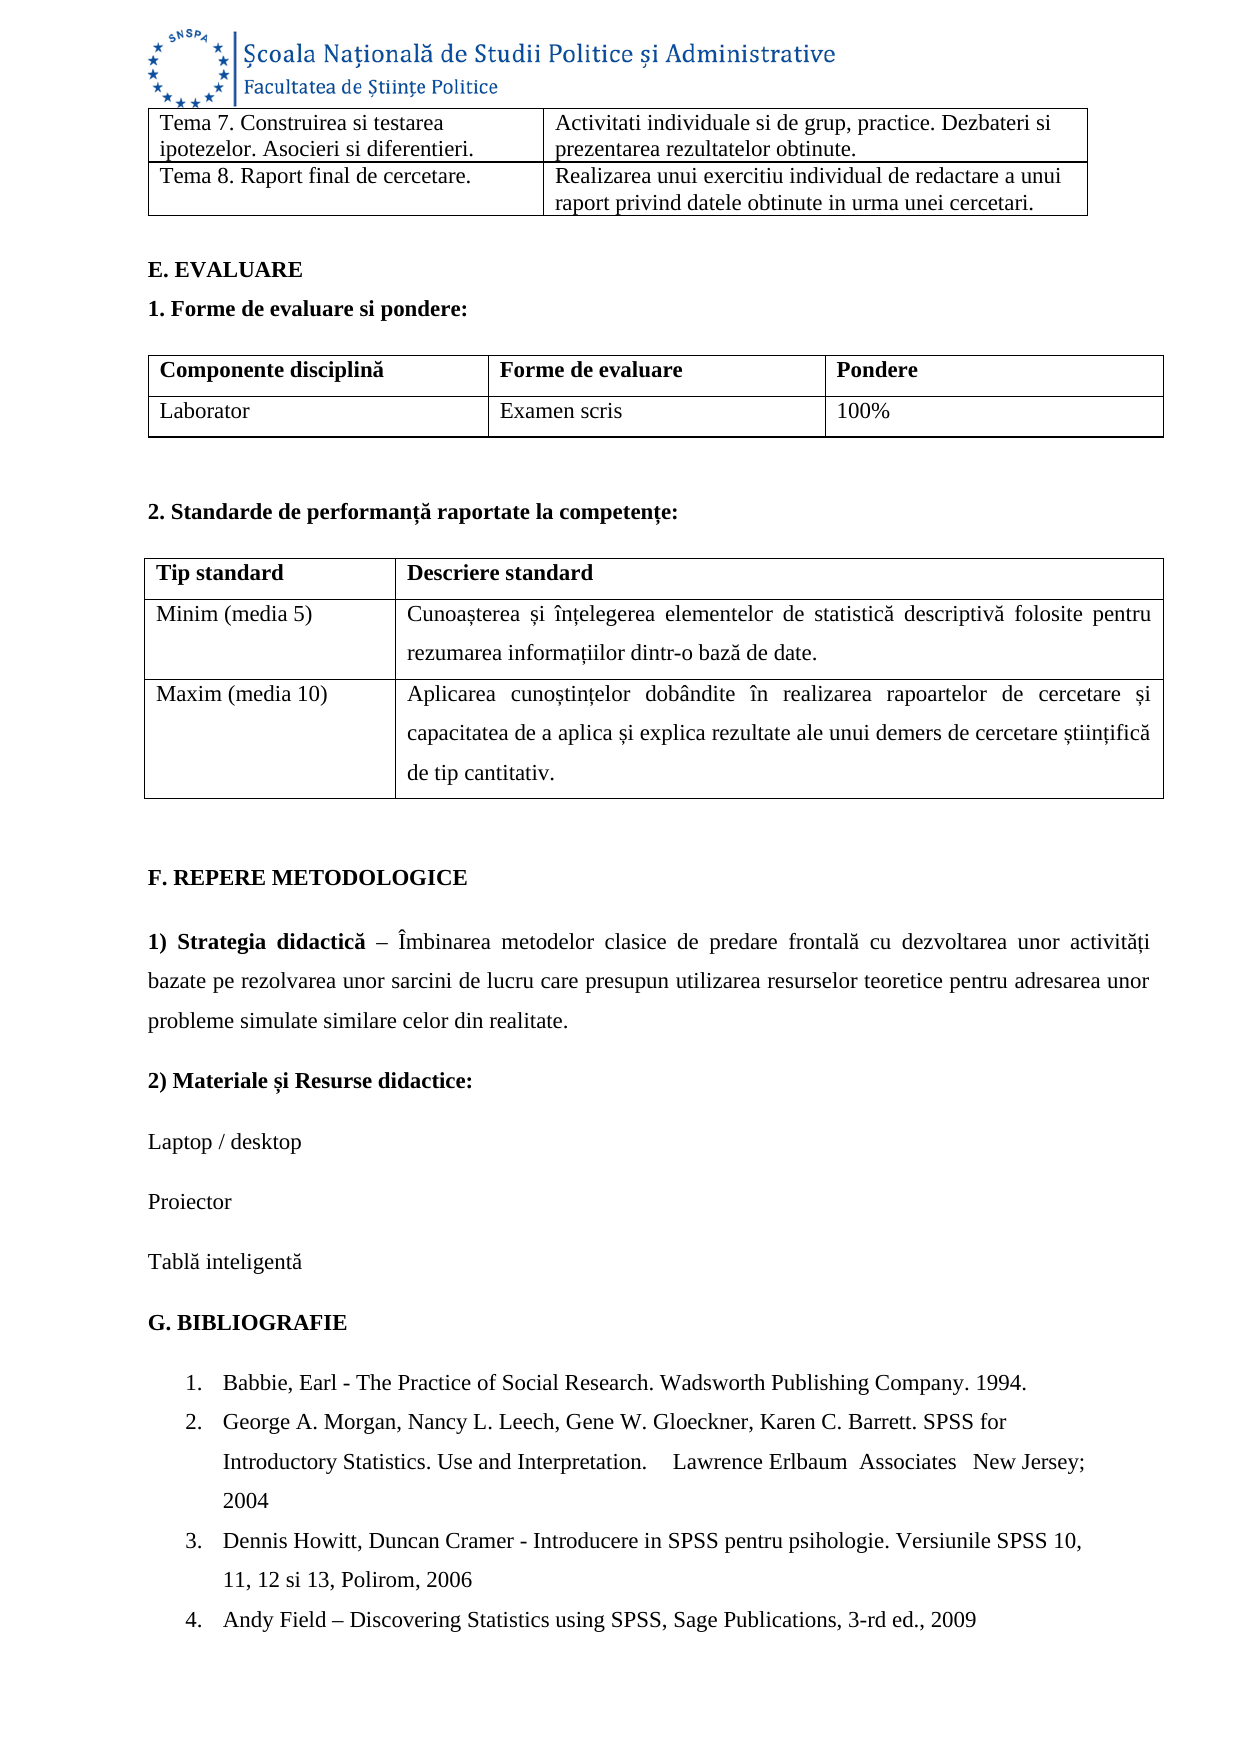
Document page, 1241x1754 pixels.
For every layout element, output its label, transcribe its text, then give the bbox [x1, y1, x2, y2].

table_cell Tema 8. Raport final de cercetare. [149, 163, 543, 215]
table_cell Laborator [149, 397, 488, 436]
table_cell 100% [826, 397, 1163, 436]
text E. EVALUARE [148, 256, 1152, 282]
table_header Descriere standard [396, 559, 1163, 599]
table_header Tip standard [145, 559, 395, 599]
list Babbie, Earl - The Practice of Social Research. Wadsworth Publishing Company. 1994. [185, 1369, 1093, 1395]
text Laptop / desktop [148, 1128, 1093, 1154]
table_header Pondere [826, 356, 1163, 396]
text 2. Standarde de performanță raportate la competențe: [148, 498, 1093, 524]
table_cell Realizarea unui exercitiu individual de redactare a unui raport privind datele obtinute in urma unei cercetari. [544, 163, 1087, 215]
text 2) Materiale și Resurse didactice: [148, 1067, 1093, 1094]
table_cell Activitati individuale si de grup, practice. Dezbateri si prezentarea rezultatelor obtinute. [544, 109, 1087, 161]
table_cell Maxim (media 10) [145, 680, 395, 798]
list George A. Morgan, Nancy L. Leech, Gene W. Gloeckner, Karen C. Barrett. SPSS for Introductory Statistics. Use and Interpretation. Lawrence Erlbaum Associates New Jersey; 2004 [185, 1408, 1093, 1514]
text 1. Forme de evaluare si pondere: [148, 295, 1093, 321]
table_cell Minim (media 5) [145, 600, 395, 679]
text 1) Strategia didactică – Îmbinarea metodelor clasice de predare frontală cu dezvoltarea unor activități bazate pe rezolvarea unor sarcini de lucru care presupun utilizarea resurselor teoretice pentru adresarea unor probleme simulate similare celor din realitate. [148, 928, 1152, 1033]
list Dennis Howitt, Duncan Cramer - Introducere in SPSS pentru psihologie. Versiunile SPSS 10, 11, 12 si 13, Polirom, 2006 [185, 1527, 1093, 1593]
text Tablă inteligentă [148, 1248, 1093, 1275]
text Proiector [148, 1188, 1093, 1214]
text F. REPERE METODOLOGICE [148, 864, 1152, 890]
table_cell Cunoașterea și înțelegerea elementelor de statistică descriptivă folosite pentru rezumarea informațiilor dintr-o bază de date. [396, 600, 1163, 679]
list Andy Field – Discovering Statistics using SPSS, Sage Publications, 3-rd ed., 2009 [185, 1606, 1093, 1632]
picture [147, 29, 836, 108]
table_cell Tema 7. Construirea si testarea ipotezelor. Asocieri si diferentieri. [149, 109, 543, 161]
table_header Componente disciplină [149, 356, 488, 396]
table_header Forme de evaluare [489, 356, 825, 396]
table_cell Aplicarea cunoștințelor dobândite în realizarea rapoartelor de cercetare și capacitatea de a aplica și explica rezultate ale unui demers de cercetare științifică de tip cantitativ. [396, 680, 1163, 798]
text G. BIBLIOGRAFIE [148, 1309, 1093, 1335]
table_cell Examen scris [489, 397, 825, 436]
